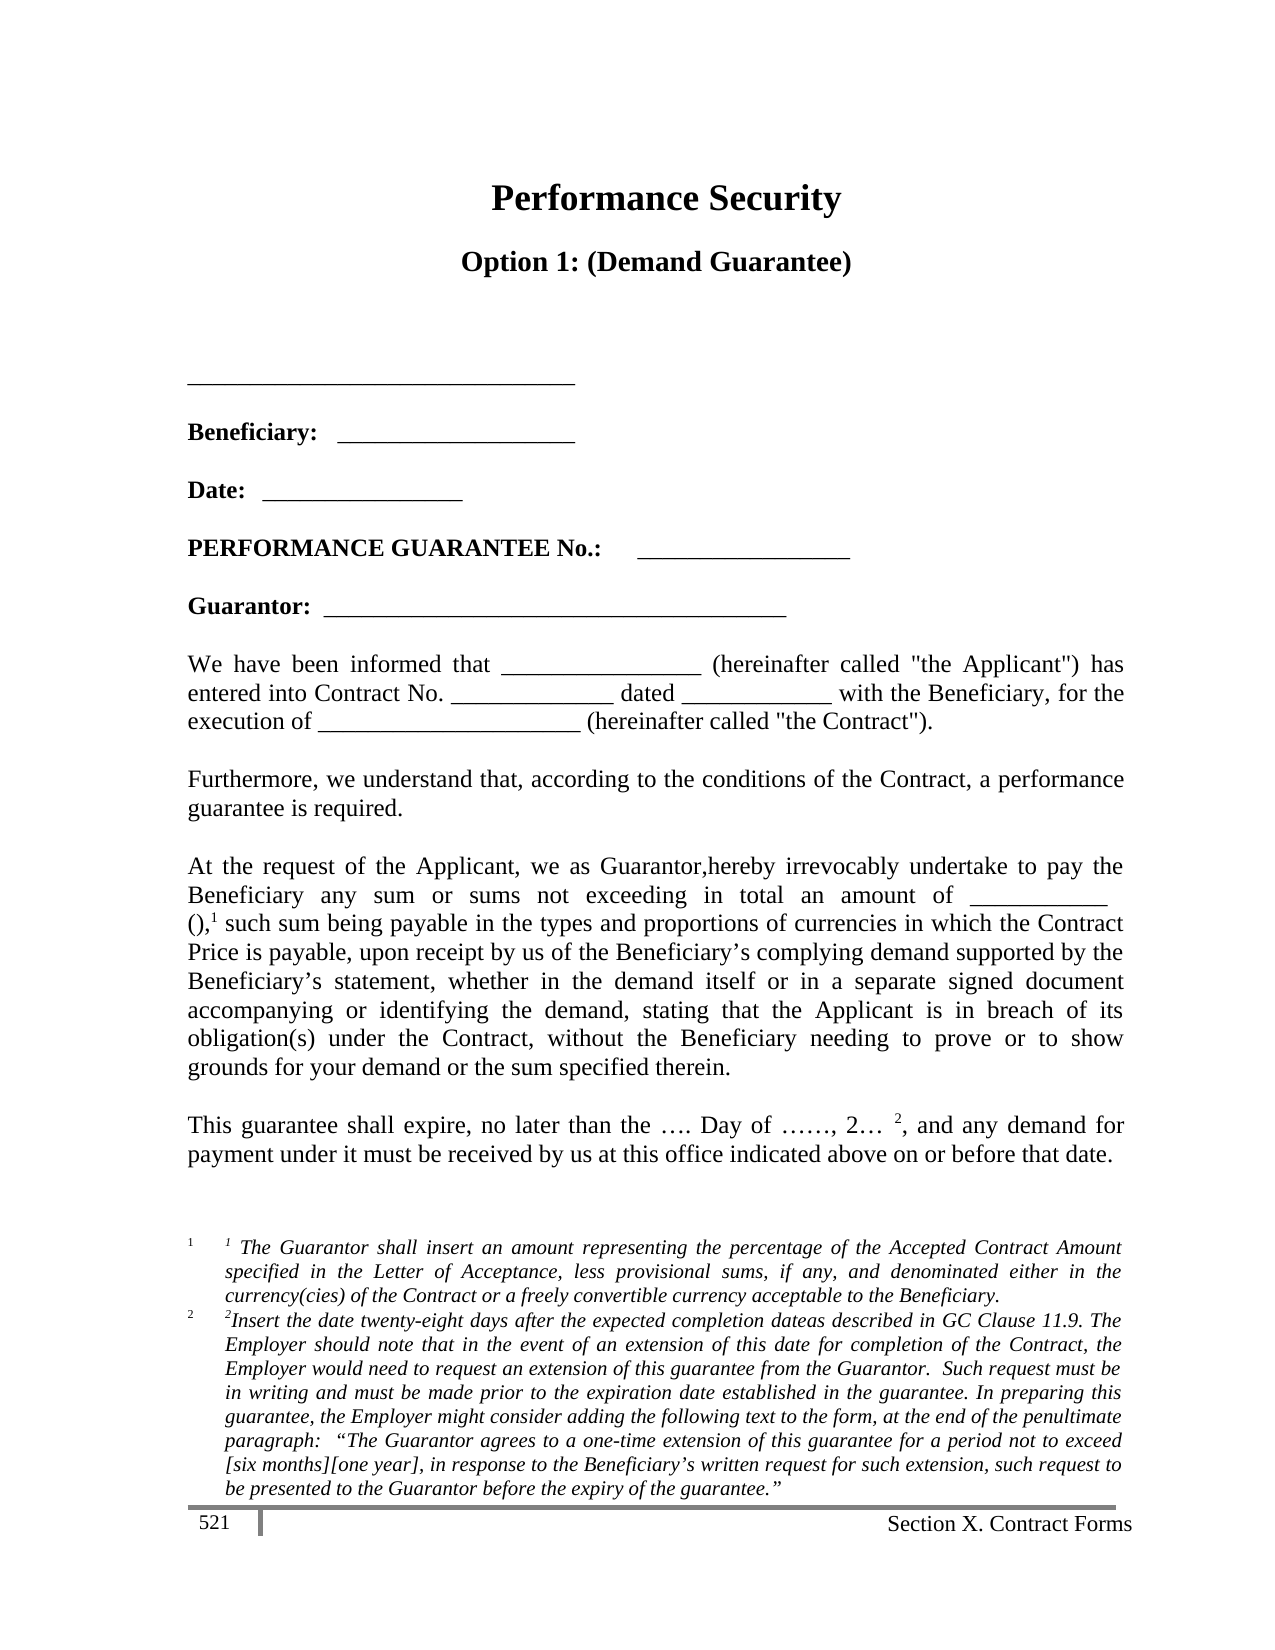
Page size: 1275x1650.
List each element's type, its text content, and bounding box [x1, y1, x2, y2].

text PERFORMANCE GUARANTEE No.: _________________ [187, 533, 1125, 562]
text We have been informed that ________________ (hereinafter called "the Applicant") has entered into Contract No. _____________ dated ____________ with the Beneficiary, for the execution of _____________________ (hereinafter called "the Contract"). [187, 649, 1125, 735]
text Furthermore, we understand that, according to the conditions of the Contract, a performance guarantee is required. [187, 764, 1125, 822]
text Date: ________________ [187, 475, 1125, 504]
text This guarantee shall expire, no later than the …. Day of ……, 2… 2, and any demand for payment under it must be received by us at this office indicated above on or before that date. [187, 1110, 1125, 1168]
text _______________________________ [187, 359, 1125, 388]
text Option 1: (Demand Guarantee) [187, 244, 1125, 277]
text Guarantor: _____________________________________ [187, 591, 1125, 620]
table_header Performance Security [188, 150, 1146, 244]
text Beneficiary: ___________________ [187, 417, 1125, 446]
text At the request of the Applicant, we as Guarantor,hereby irrevocably undertake to pay the Beneficiary any sum or sums not exceeding in total an amount of ___________ (),1 such sum being payable in the types and proportions of currencies in which the Contract Price is payable, upon receipt by us of the Beneficiary’s complying demand supported by the Beneficiary’s statement, whether in the demand itself or in a separate signed document accompanying or identifying the demand, stating that the Applicant is in breach of its obligation(s) under the Contract, without the Beneficiary needing to prove or to show grounds for your demand or the sum specified therein. [187, 851, 1125, 1081]
